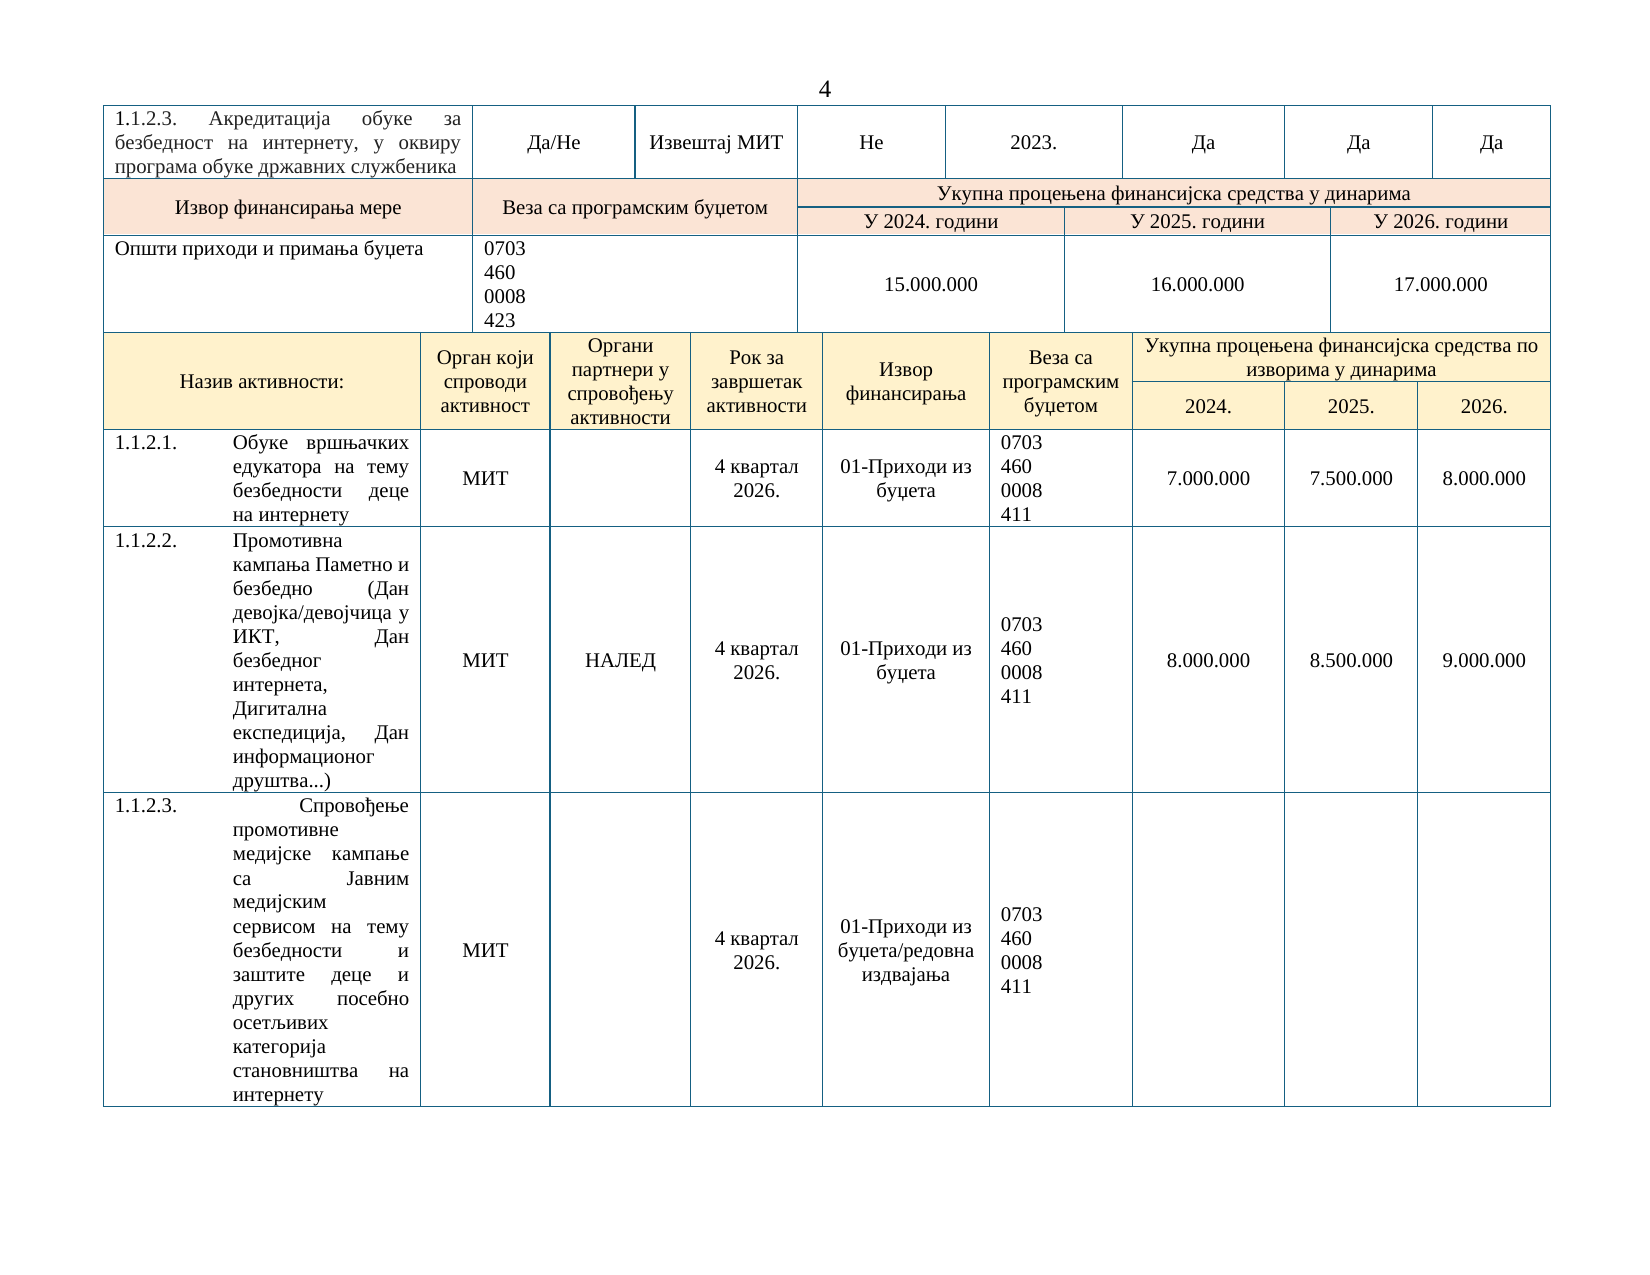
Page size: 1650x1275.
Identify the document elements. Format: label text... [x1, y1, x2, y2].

table_cell 0703 460 0008 411 [990, 430, 1132, 526]
table_cell Веза са програмским буџетом [990, 333, 1132, 429]
table_cell Извор финансирања [823, 333, 989, 429]
table_cell МИТ [421, 527, 549, 792]
table_cell [1285, 793, 1417, 1106]
table_cell 9.000.000 [1418, 527, 1550, 792]
table_cell 2025. [1285, 382, 1417, 429]
table_cell [1133, 793, 1284, 1106]
table_cell 15.000.000 [798, 236, 1064, 332]
table_cell [551, 793, 690, 1106]
table_cell Извештај МИТ [636, 106, 797, 178]
table_cell 17.000.000 [1331, 236, 1550, 332]
table_cell Да [1285, 106, 1432, 178]
table_cell МИТ [421, 793, 549, 1106]
table_cell 01-Приходи из буџета [823, 430, 989, 526]
table_cell У 2026. години [1331, 208, 1550, 234]
table_cell 1.1.2.3. Акредитација обуке за безбедност на интернету, у оквиру програма обуке државних службеника [104, 106, 472, 178]
table_cell МИТ [421, 430, 549, 526]
table_cell 2026. [1418, 382, 1550, 429]
table_cell Да [1123, 106, 1284, 178]
table_cell Да/Не [473, 106, 634, 178]
table_cell 01-Приходи из буџета [823, 527, 989, 792]
table_cell Да [1433, 106, 1550, 178]
table_cell Извор финансирања мере [104, 179, 472, 234]
table_cell 0703 460 0008 411 [990, 527, 1132, 792]
table_cell 2024. [1133, 382, 1284, 429]
table_cell [1418, 793, 1550, 1106]
table_cell Спровођење промотивне медијске кампање са Јавним медијским сервисом на тему безбедности и заштите деце и других посебно осетљивих категорија становништва на интернету [221, 793, 420, 1106]
table_cell Укупна процењена финансијска средства по изворима у динарима [1133, 333, 1550, 381]
table_cell 8.000.000 [1133, 527, 1284, 792]
table_cell Обуке вршњачких едукатора на тему безбедности деце на интернету [221, 430, 420, 526]
table_cell У 2024. години [798, 208, 1064, 234]
table_cell 7.000.000 [1133, 430, 1284, 526]
table_cell Општи приходи и примања буџета [104, 236, 472, 332]
table_cell 2023. [946, 106, 1122, 178]
table_cell 4 квартал 2026. [691, 430, 822, 526]
table_cell Орган који спроводи активност [421, 333, 549, 429]
table_cell 8.000.000 [1418, 430, 1550, 526]
table_cell Не [798, 106, 945, 178]
table_cell 0703 460 0008 411 [990, 793, 1132, 1106]
table_cell [551, 430, 690, 526]
table_cell У 2025. години [1065, 208, 1330, 234]
table_cell НАЛЕД [551, 527, 690, 792]
table_cell 4 квартал 2026. [691, 793, 822, 1106]
table_cell Назив активности: [104, 333, 420, 429]
table_cell Органи партнери у спровођењу активности [551, 333, 690, 429]
table_cell Промотивна кампања Паметно и безбедно (Дан девојка/девојчица у ИКТ, Дан безбедног интернета, Дигитална експедиција, Дан информационог друштва...) [221, 527, 420, 792]
table_cell 7.500.000 [1285, 430, 1417, 526]
table_cell 1.1.2.3. [104, 793, 221, 1106]
table_cell 1.1.2.1. [104, 430, 221, 526]
table_cell 4 квартал 2026. [691, 527, 822, 792]
table_cell 16.000.000 [1065, 236, 1330, 332]
table_cell 01-Приходи из буџета/редовна издвајања [823, 793, 989, 1106]
table_cell Веза са програмским буџетом [473, 179, 797, 234]
table_cell 0703 460 0008 423 [473, 236, 797, 332]
table_cell Укупна процењена финансијска средства у динарима [798, 179, 1550, 206]
table_cell 8.500.000 [1285, 527, 1417, 792]
table_cell Рок за завршетак активности [691, 333, 822, 429]
table_cell 1.1.2.2. [104, 527, 221, 792]
